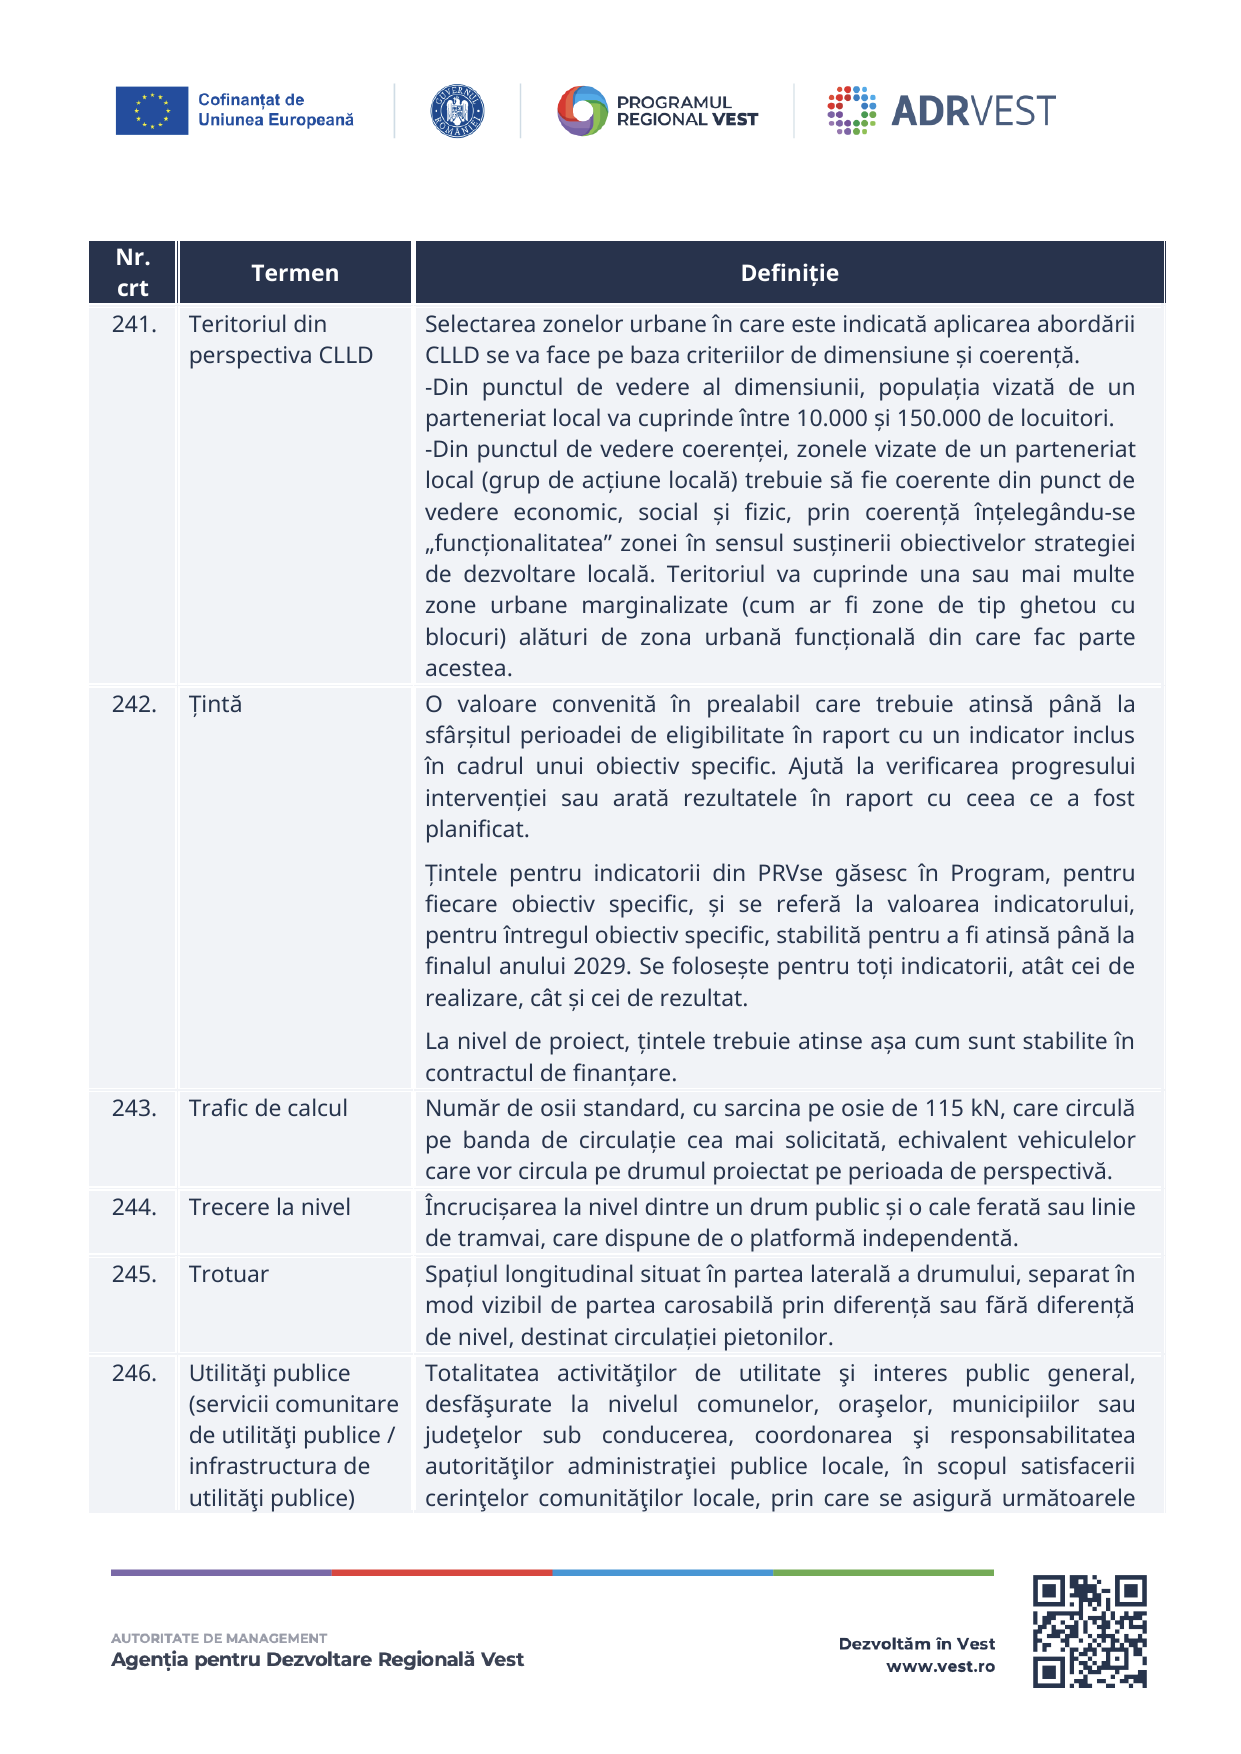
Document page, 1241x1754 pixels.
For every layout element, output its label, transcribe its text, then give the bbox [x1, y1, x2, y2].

table_header Definiție [416, 241, 1164, 303]
picture [103, 1566, 1008, 1681]
table_cell Trotuar [180, 1258, 411, 1352]
table_cell Utilităţi publice (servicii comunitare de utilităţi publice / infrastructura de utilităţi publice) [177, 1352, 413, 1513]
table_cell [89, 1258, 175, 1352]
table_cell Selectarea zonelor urbane în care este indicată aplicarea abordării CLLD se va face pe baza criteriilor de dimensiune și coerență. -Din punctul de vedere al dimensiunii, populația vizată de un parteneriat local va cuprinde între 10.000 și 150.000 de locuitori. -Din punctul de vedere coerenței, zonele vizate de un parteneriat local (grup de acțiune locală) trebuie să fie coerente din punct de vedere economic, social și fizic, prin coerență înțelegându-se „funcționalitatea” zonei în sensul susținerii obiectivelor strategiei de dezvoltare locală. Teritoriul va cuprinde una sau mai multe zone urbane marginalizate (cum ar fi zone de tip ghetou cu blocuri) alături de zona urbană funcțională din care fac parte acestea. [414, 303, 1166, 683]
table_cell [89, 308, 175, 683]
table_cell [89, 1092, 175, 1186]
picture [103, 73, 1064, 143]
table_cell Trafic de calcul [180, 1092, 411, 1186]
table_cell Trecere la nivel [180, 1191, 411, 1253]
picture [1025, 1566, 1156, 1697]
table_cell Încrucișarea la nivel dintre un drum public și o cale ferată sau linie de tramvai, care dispune de o platformă independentă. [414, 1186, 1166, 1253]
table_cell [89, 1191, 175, 1253]
table_cell Țintă [180, 688, 411, 1088]
table_cell Teritoriul din perspectiva CLLD [180, 308, 411, 683]
table_cell [89, 688, 175, 1088]
table_cell Spațiul longitudinal situat în partea laterală a drumului, separat în mod vizibil de partea carosabilă prin diferență sau fără diferență de nivel, destinat circulației pietonilor. [414, 1253, 1166, 1352]
table_cell O valoare convenită în prealabil care trebuie atinsă până la sfârșitul perioadei de eligibilitate în raport cu un indicator inclus în cadrul unui obiectiv specific. Ajută la verificarea progresului intervenției sau arată rezultatele în raport cu ceea ce a fost planificat. Țintele pentru indicatorii din PRVse găsesc în Program, pentru fiecare obiectiv specific, și se referă la valoarea indicatorului, pentru întregul obiectiv specific, stabilită pentru a fi atinsă până la finalul anului 2029. Se folosește pentru toți indicatorii, atât cei de realizare, cât și cei de rezultat. La nivel de proiect, țintele trebuie atinse așa cum sunt stabilite în contractul de finanțare. [414, 683, 1166, 1088]
table_cell [89, 1357, 177, 1513]
table_header Termen [180, 241, 411, 303]
table_cell Număr de osii standard, cu sarcina pe osie de 115 kN, care circulă pe banda de circulație cea mai solicitată, echivalent vehiculelor care vor circula pe drumul proiectat pe perioada de perspectivă. [414, 1088, 1166, 1186]
table_header Nr. crt [89, 241, 175, 303]
